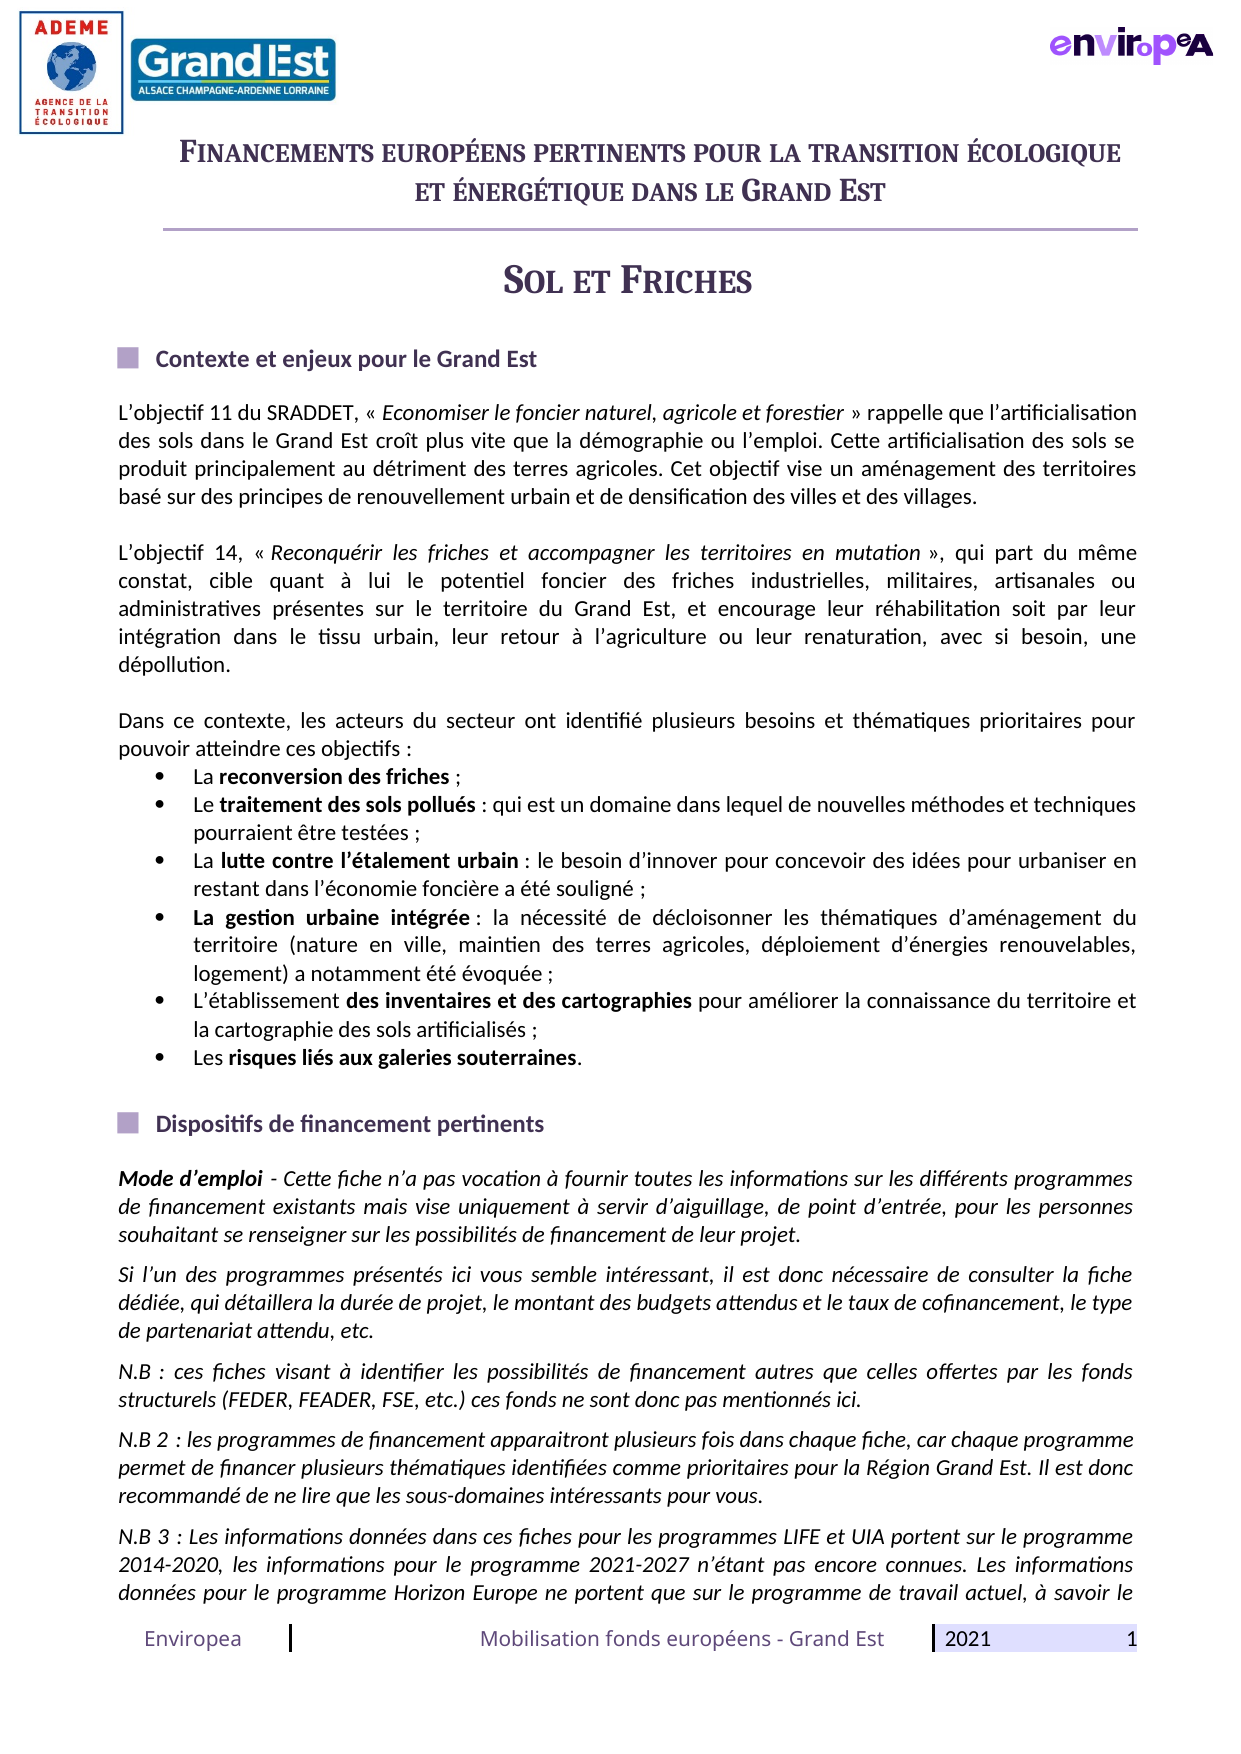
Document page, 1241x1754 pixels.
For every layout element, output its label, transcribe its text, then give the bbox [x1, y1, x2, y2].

text N.B 2 : les programmes de financement apparaitront plusieurs fois dans chaque fiche, car chaque programme permet de financer plusieurs thématiques identifiées comme prioritaires pour la Région Grand Est. Il est donc recommandé de ne lire que les sous-domaines intéressants pour vous. [118, 1425, 1138, 1509]
text N.B : ces fiches visant à identifier les possibilités de financement autres que celles offertes par les fonds structurels (FEDER, FEADER, FSE, etc.) ces fonds ne sont donc pas mentionnés ici. [118, 1357, 1138, 1413]
list Dans ce contexte, les acteurs du secteur ont identifié plusieurs besoins et thématiques prioritaires pour pouvoir atteindre ces objectifs : [118, 706, 1138, 762]
list La lutte contre l’étalement urbain : le besoin d’innover pour concevoir des idées pour urbaniser en restant dans l’économie foncière a été souligné ; [156, 847, 1138, 903]
list La reconversion des friches ; [156, 762, 1138, 791]
picture [1050, 27, 1214, 65]
list L’établissement des inventaires et des cartographies pour améliorer la connaissance du territoire et la cartographie des sols artificialisés ; [156, 987, 1138, 1043]
text Sol et Friches [118, 256, 1138, 304]
list Les risques liés aux galeries souterraines. [156, 1043, 1138, 1071]
picture [5, 7, 339, 138]
text Mode d’emploi - Cette fiche n’a pas vocation à fournir toutes les informations sur les différents programmes de financement existants mais vise uniquement à servir d’aiguillage, de point d’entrée, pour les personnes souhaitant se renseigner sur les possibilités de financement de leur projet. [118, 1164, 1138, 1248]
text Si l’un des programmes présentés ici vous semble intéressant, il est donc nécessaire de consulter la fiche dédiée, qui détaillera la durée de projet, le montant des budgets attendus et le taux de cofinancement, le type de partenariat attendu, etc. [118, 1260, 1138, 1344]
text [118, 1522, 1138, 1606]
text L’objectif 14, « Reconquérir les friches et accompagner les territoires en mutation », qui part du même constat, cible quant à lui le potentiel foncier des friches industrielles, militaires, artisanales ou administratives présentes sur le territoire du Grand Est, et encourage leur réhabilitation soit par leur intégration dans le tissu urbain, leur retour à l’agriculture ou leur renaturation, avec si besoin, une dépollution. [118, 538, 1138, 678]
title Financements européens pertinents pour la transition écologique et énergétique dans le Grand Est [162, 133, 1138, 231]
text Contexte et enjeux pour le Grand Est [118, 343, 1138, 373]
text L’objectif 11 du SRADDET, « Economiser le foncier naturel, agricole et forestier » rappelle que l’artificialisation des sols dans le Grand Est croît plus vite que la démographie ou l’emploi. Cette artificialisation des sols se produit principalement au détriment des terres agricoles. Cet objectif vise un aménagement des territoires basé sur des principes de renouvellement urbain et de densification des villes et des villages. [118, 398, 1138, 510]
list La gestion urbaine intégrée : la nécessité de décloisonner les thématiques d’aménagement du territoire (nature en ville, maintien des terres agricoles, déploiement d’énergies renouvelables, logement) a notamment été évoquée ; [156, 903, 1138, 987]
list Le traitement des sols pollués : qui est un domaine dans lequel de nouvelles méthodes et techniques pourraient être testées ; [156, 791, 1138, 847]
text Dispositifs de financement pertinents [118, 1108, 1138, 1139]
